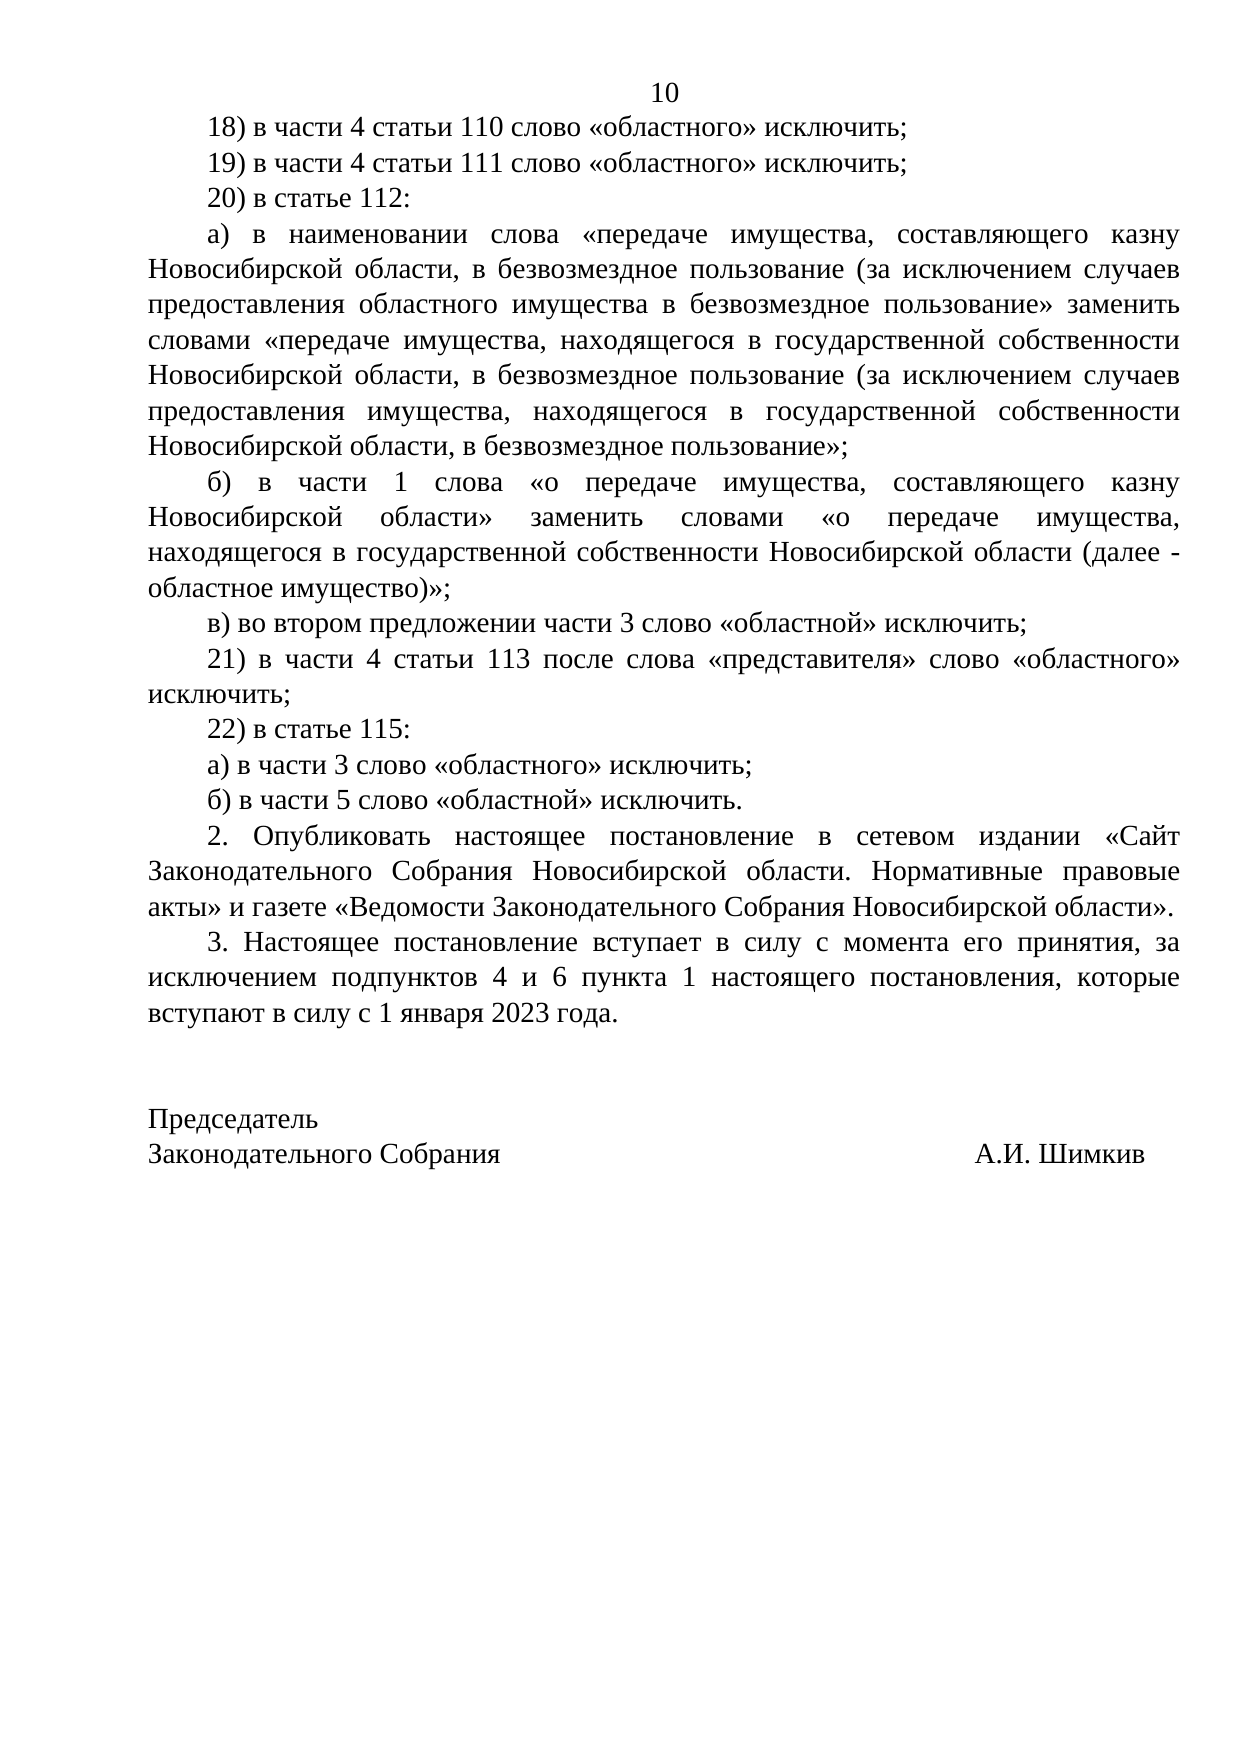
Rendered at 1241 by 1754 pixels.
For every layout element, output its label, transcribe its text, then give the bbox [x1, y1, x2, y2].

text 19) в части 4 статьи 111 слово «областного» исключить; [148, 144, 1181, 179]
text 20) в статье 112: [148, 179, 1181, 215]
text в) во втором предложении части 3 слово «областной» исключить; [148, 604, 1181, 640]
text 21) в части 4 статьи 113 после слова «представителя» слово «областного» исключить; [148, 640, 1181, 711]
text Председатель [148, 1100, 1181, 1136]
text б) в части 5 слово «областной» исключить. [148, 781, 1181, 817]
text 18) в части 4 статьи 110 слово «областного» исключить; [148, 108, 1181, 144]
text а) в наименовании слова «передаче имущества, составляющего казну Новосибирской области, в безвозмездное пользование (за исключением случаев предоставления областного имущества в безвозмездное пользование» заменить словами «передаче имущества, находящегося в государственной собственности Новосибирской области, в безвозмездное пользование (за исключением случаев предоставления имущества, находящегося в государственной собственности Новосибирской области, в безвозмездное пользование»; [148, 215, 1181, 463]
text Законодательного Собрания А.И. Шимкив [148, 1136, 1181, 1171]
text 3. Настоящее постановление вступает в силу с момента его принятия, за исключением подпунктов 4 и 6 пункта 1 настоящего постановления, которые вступают в силу с 1 января 2023 года. [148, 923, 1181, 1029]
text б) в части 1 слова «о передаче имущества, составляющего казну Новосибирской области» заменить словами «о передаче имущества, находящегося в государственной собственности Новосибирской области (далее - областное имущество)»; [148, 463, 1181, 604]
text 22) в статье 115: [148, 711, 1181, 746]
text а) в части 3 слово «областного» исключить; [148, 746, 1181, 781]
text 2. Опубликовать настоящее постановление в сетевом издании «Сайт Законодательного Собрания Новосибирской области. Нормативные правовые акты» и газете «Ведомости Законодательного Собрания Новосибирской области». [148, 817, 1181, 923]
